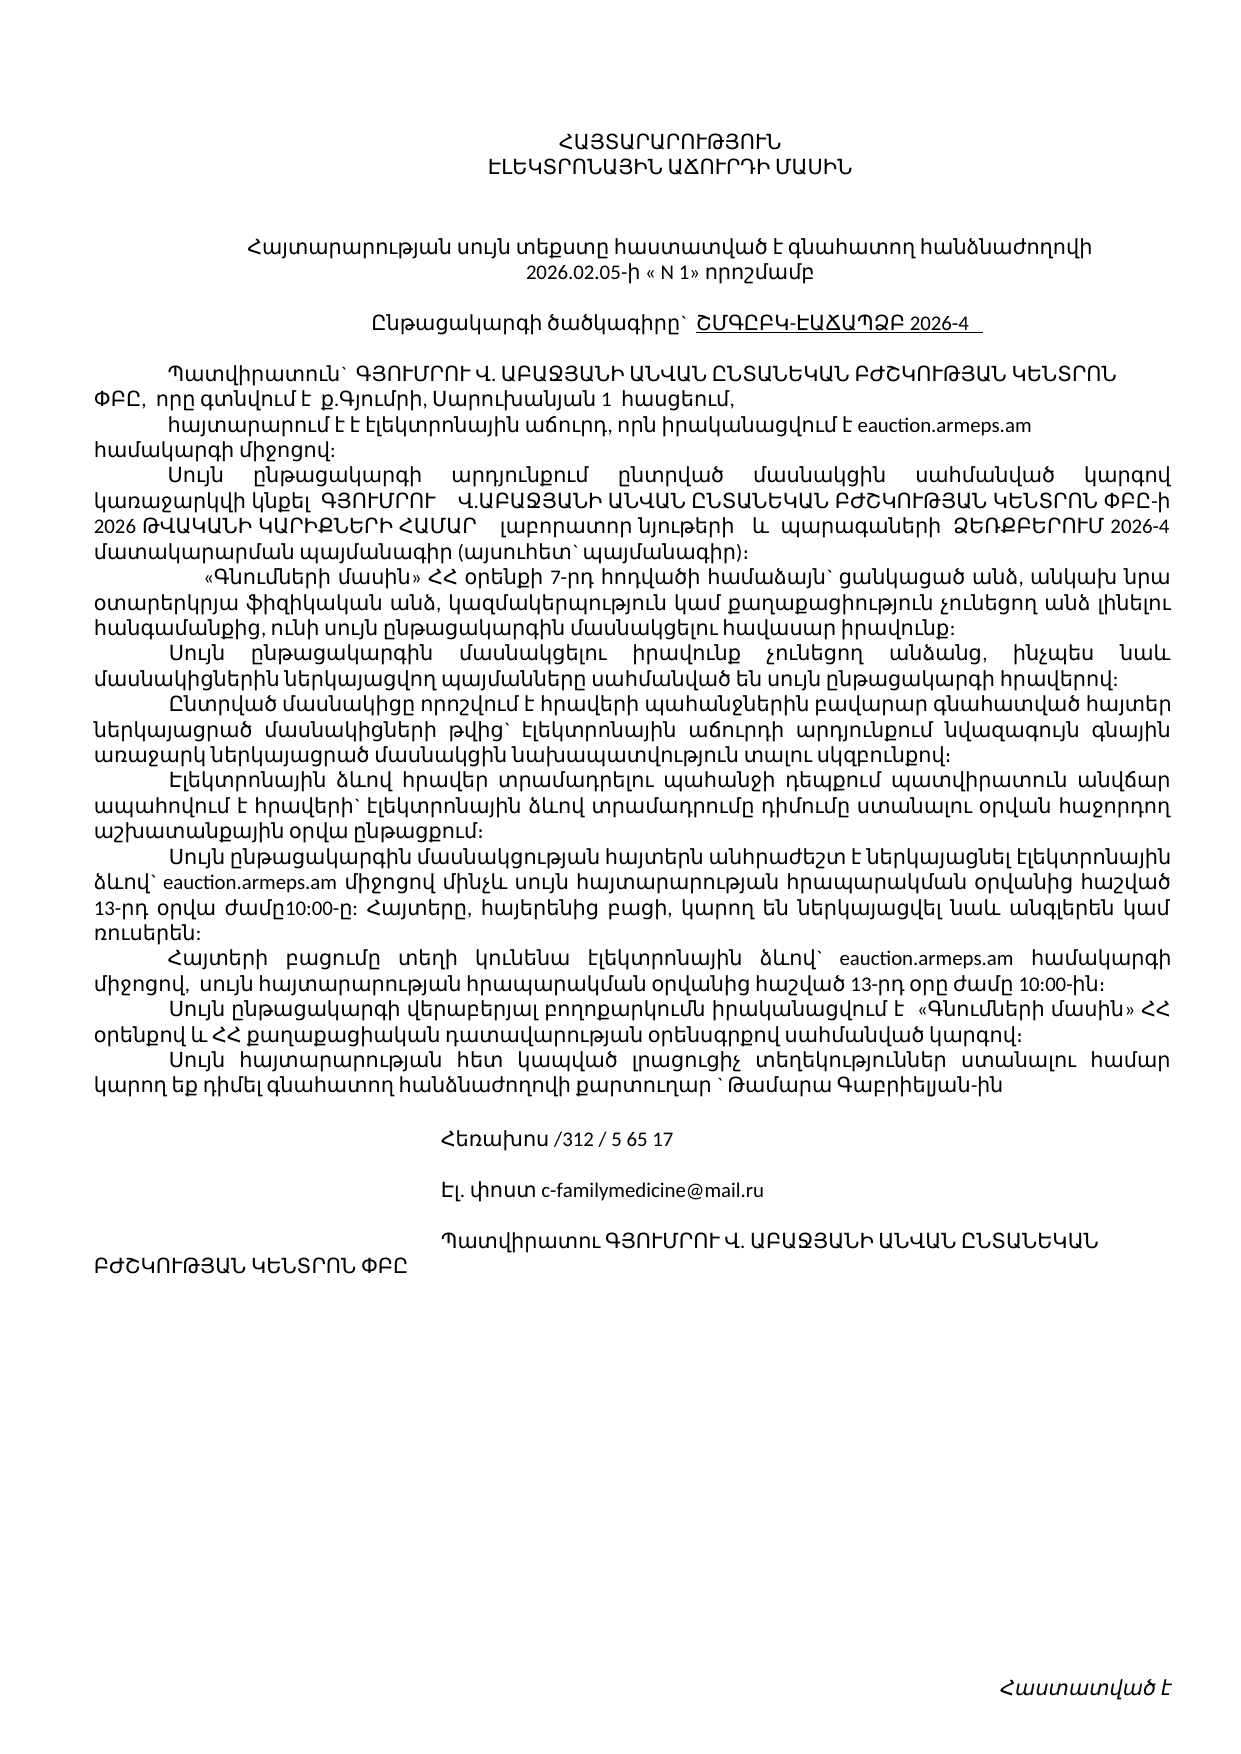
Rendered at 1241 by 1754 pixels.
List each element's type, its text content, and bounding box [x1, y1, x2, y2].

text Պատվիրատուն` ԳՅՈՒՄՐՈՒ Վ. ԱԲԱՋՅԱՆԻ ԱՆՎԱՆ ԸՆՏԱՆԵԿԱՆ ԲԺՇԿՈՒԹՅԱՆ ԿԵՆՏՐՈՆ ՓԲԸ, որը գտնվում է ք.Գյումրի, Սարուխանյան 1 հասցեում, [94, 361, 1171, 412]
text Էլեկտրոնային ձևով հրավեր տրամադրելու պահանջի դեպքում պատվիրատուն անվճար ապահովում է հրավերի` էլեկտրոնային ձևով տրամադրումը դիմումը ստանալու օրվան հաջորդող աշխատանքային օրվա ընթացքում։ [94, 768, 1171, 844]
text «Գնումների մասին» ՀՀ օրենքի 7-րդ հոդվածի համաձայն` ցանկացած անձ, անկախ նրա օտարերկրյա ֆիզիկական անձ, կազմակերպություն կամ քաղաքացիություն չունեցող անձ լինելու հանգամանքից, ունի սույն ընթացակարգին մասնակցելու հավասար իրավունք: [94, 564, 1171, 641]
text Հայտարարության սույն տեքստը հաստատված է գնահատող հանձնաժողովի [94, 234, 1171, 259]
text Ընթացակարգի ծածկագիրը` ՇՄԳԸԲԿ-ԷԱՃԱՊՁԲ 2026-4 [94, 310, 1171, 336]
text Հաստատված է [94, 1675, 1171, 1701]
text Սույն ընթացակարգին մասնակցության հայտերն անհրաժեշտ է ներկայացնել էլեկտրոնային ձևով` eauction.armeps.am միջոցով մինչև սույն հայտարարության հրապարակման օրվանից հաշված 13-րդ օրվա ժամը10:00-ը: Հայտերը, հայերենից բացի, կարող են ներկայացվել նաև անգլերեն կամ ռուսերեն: [94, 844, 1171, 946]
text Սույն ընթացակարգի արդյունքում ընտրված մասնակցին սահմանված կարգով կառաջարկվի կնքել ԳՅՈՒՄՐՈՒ Վ.ԱԲԱՋՅԱՆԻ ԱՆՎԱՆ ԸՆՏԱՆԵԿԱՆ ԲԺՇԿՈՒԹՅԱՆ ԿԵՆՏՐՈՆ ՓԲԸ-ի 2026 ԹՎԱԿԱՆԻ ԿԱՐԻՔՆԵՐԻ ՀԱՄԱՐ լաբորատոր նյութերի և պարագաների ՁԵՌՔԲԵՐՈՒՄ 2026-4 մատակարարման պայմանագիր (այսուհետ` պայմանագիր)։ [94, 463, 1171, 564]
text ԷԼԵԿՏՐՈՆԱՅԻՆ ԱՃՈՒՐԴԻ ՄԱՍԻՆ [94, 154, 1171, 180]
text Պատվիրատու ԳՅՈՒՄՐՈՒ Վ. ԱԲԱՋՅԱՆԻ ԱՆՎԱՆ ԸՆՏԱՆԵԿԱՆ ԲԺՇԿՈՒԹՅԱՆ ԿԵՆՏՐՈՆ ՓԲԸ [94, 1228, 1171, 1279]
text 2026.02.05 -ի « N 1» որոշմամբ [94, 259, 1171, 285]
text Սույն ընթացակարգին մասնակցելու իրավունք չունեցող անձանց, ինչպես նաև մասնակիցներին ներկայացվող պայմանները սահմանված են սույն ընթացակարգի հրավերով: [94, 641, 1171, 691]
text Սույն ընթացակարգի վերաբերյալ բողոքարկումն իրականացվում է «Գնումների մասին» ՀՀ օրենքով և ՀՀ քաղաքացիական դատավարության օրենսգրքով սահմանված կարգով։ [94, 996, 1171, 1047]
text Սույն հայտարարության հետ կապված լրացուցիչ տեղեկություններ ստանալու համար կարող եք դիմել գնահատող հանձնաժողովի քարտուղար ` Թամարա Գաբրիելյան-ին [94, 1047, 1171, 1098]
text Ընտրված մասնակիցը որոշվում է հրավերի պահանջներին բավարար գնահատված հայտեր ներկայացրած մասնակիցների թվից` էլեկտրոնային աճուրդի արդյունքում նվազագույն գնային առաջարկ ներկայացրած մասնակցին նախապատվություն տալու սկզբունքով։ [94, 691, 1171, 768]
text Էլ. փոստ c-familymedicine@mail.ru [94, 1177, 1171, 1203]
text հայտարարում է է էլեկտրոնային աճուրդ, որն իրականացվում է eauction.armeps.am համակարգի միջոցով: [94, 412, 1171, 463]
text Հայտերի բացումը տեղի կունենա էլեկտրոնային ձևով` eauction.armeps.am համակարգի միջոցով, սույն հայտարարության հրապարակման օրվանից հաշված 13-րդ օրը ժամը 10:00-ին։ [94, 946, 1171, 996]
text ՀԱՅՏԱՐԱՐՈՒԹՅՈՒՆ [94, 129, 1171, 154]
text Հեռախոս /312 / 5 65 17 [94, 1126, 1171, 1152]
